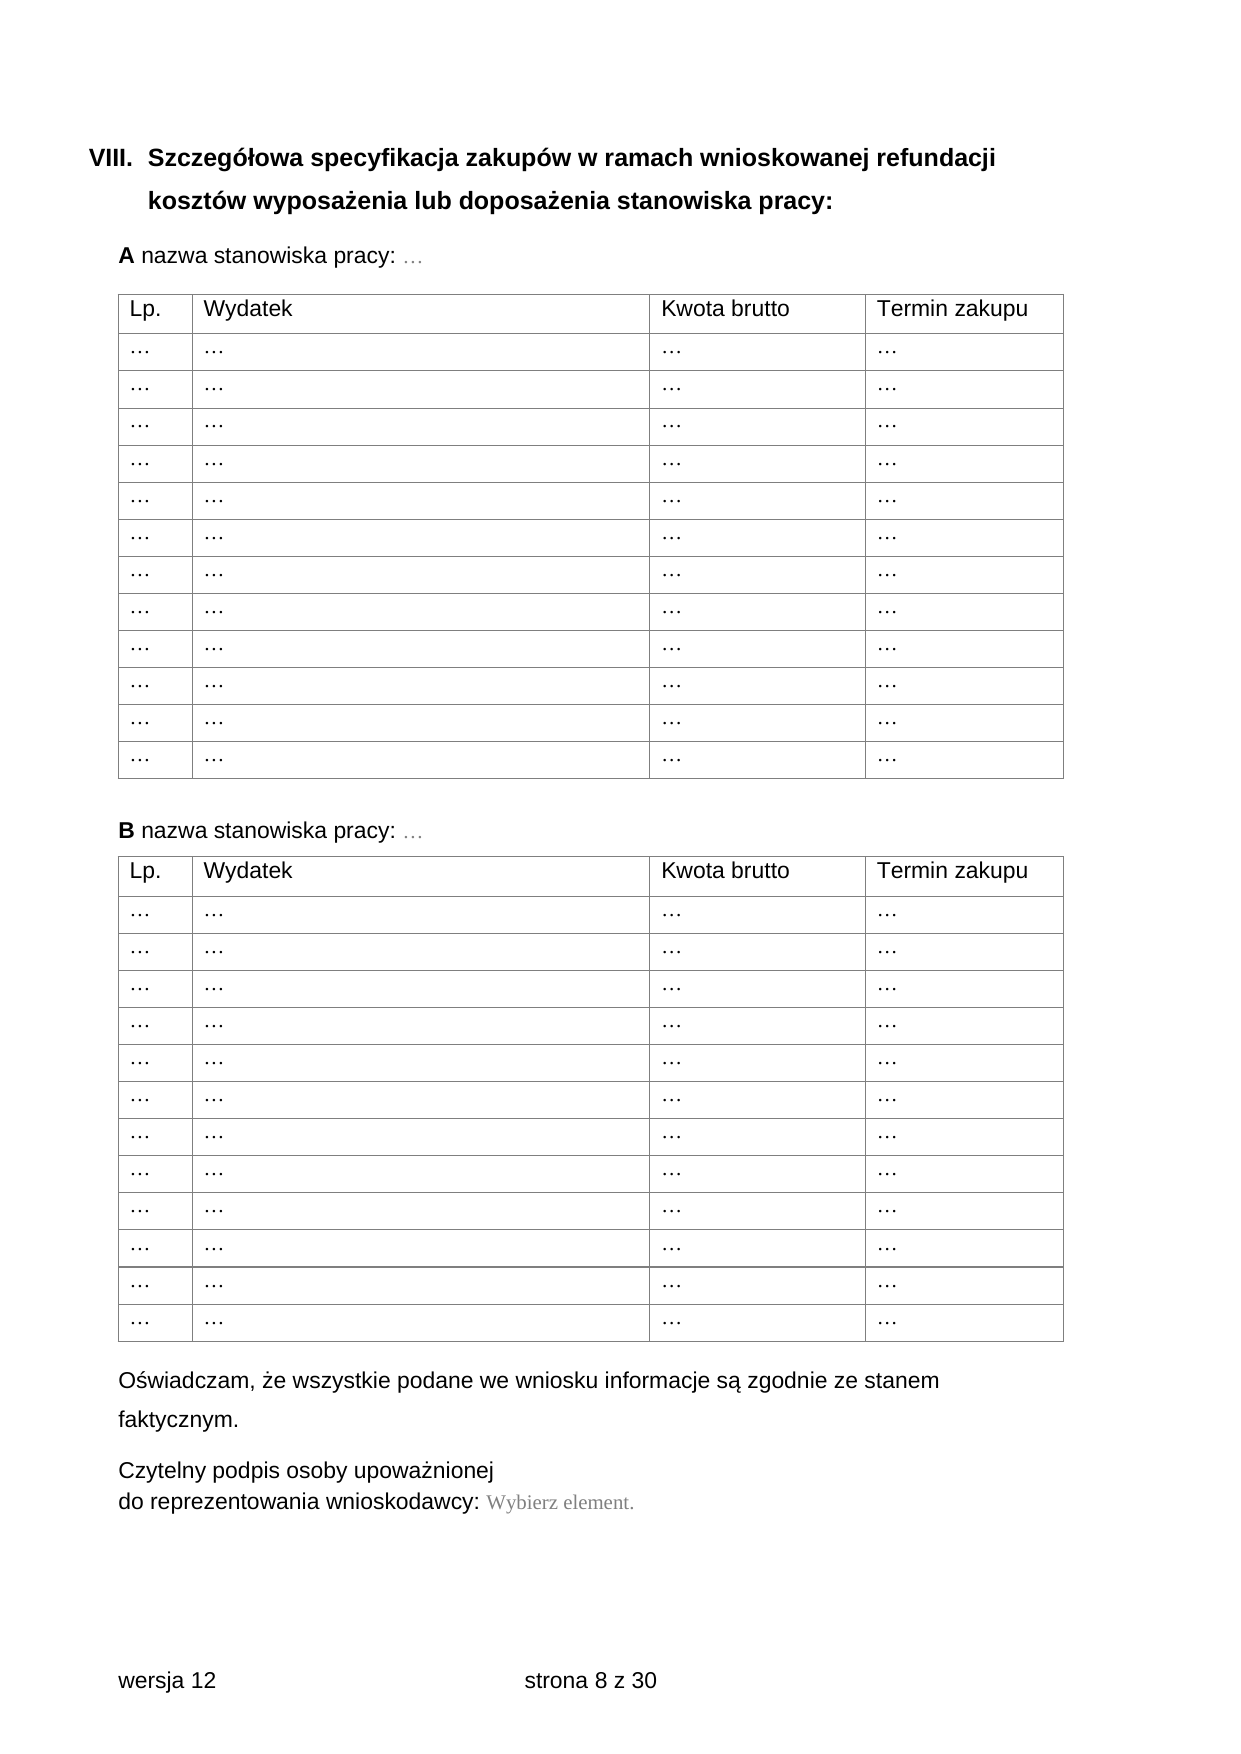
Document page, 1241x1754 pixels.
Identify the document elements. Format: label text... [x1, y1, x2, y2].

table_header Lp. [119, 857, 192, 896]
text Oświadczam, że wszystkie podane we wniosku informacje są zgodnie ze stanem faktycznym. [118, 1367, 1063, 1432]
table_header Kwota brutto [650, 857, 865, 896]
table_header Termin zakupu [866, 857, 1063, 896]
table_header Wydatek [193, 857, 649, 896]
table_header Wydatek [193, 295, 649, 333]
table_header Termin zakupu [866, 295, 1063, 333]
text Szczegółowa specyfikacja zakupów w ramach wnioskowanej refundacji kosztów wyposażenia lub doposażenia stanowiska pracy: [88, 143, 1063, 215]
text Czytelny podpis osoby upoważnionej do reprezentowania wnioskodawcy: [118, 1457, 1063, 1514]
text B nazwa stanowiska pracy: [118, 817, 1063, 843]
table_header Lp. [119, 295, 192, 333]
text A nazwa stanowiska pracy: [118, 242, 1063, 268]
table_header Kwota brutto [650, 295, 865, 333]
